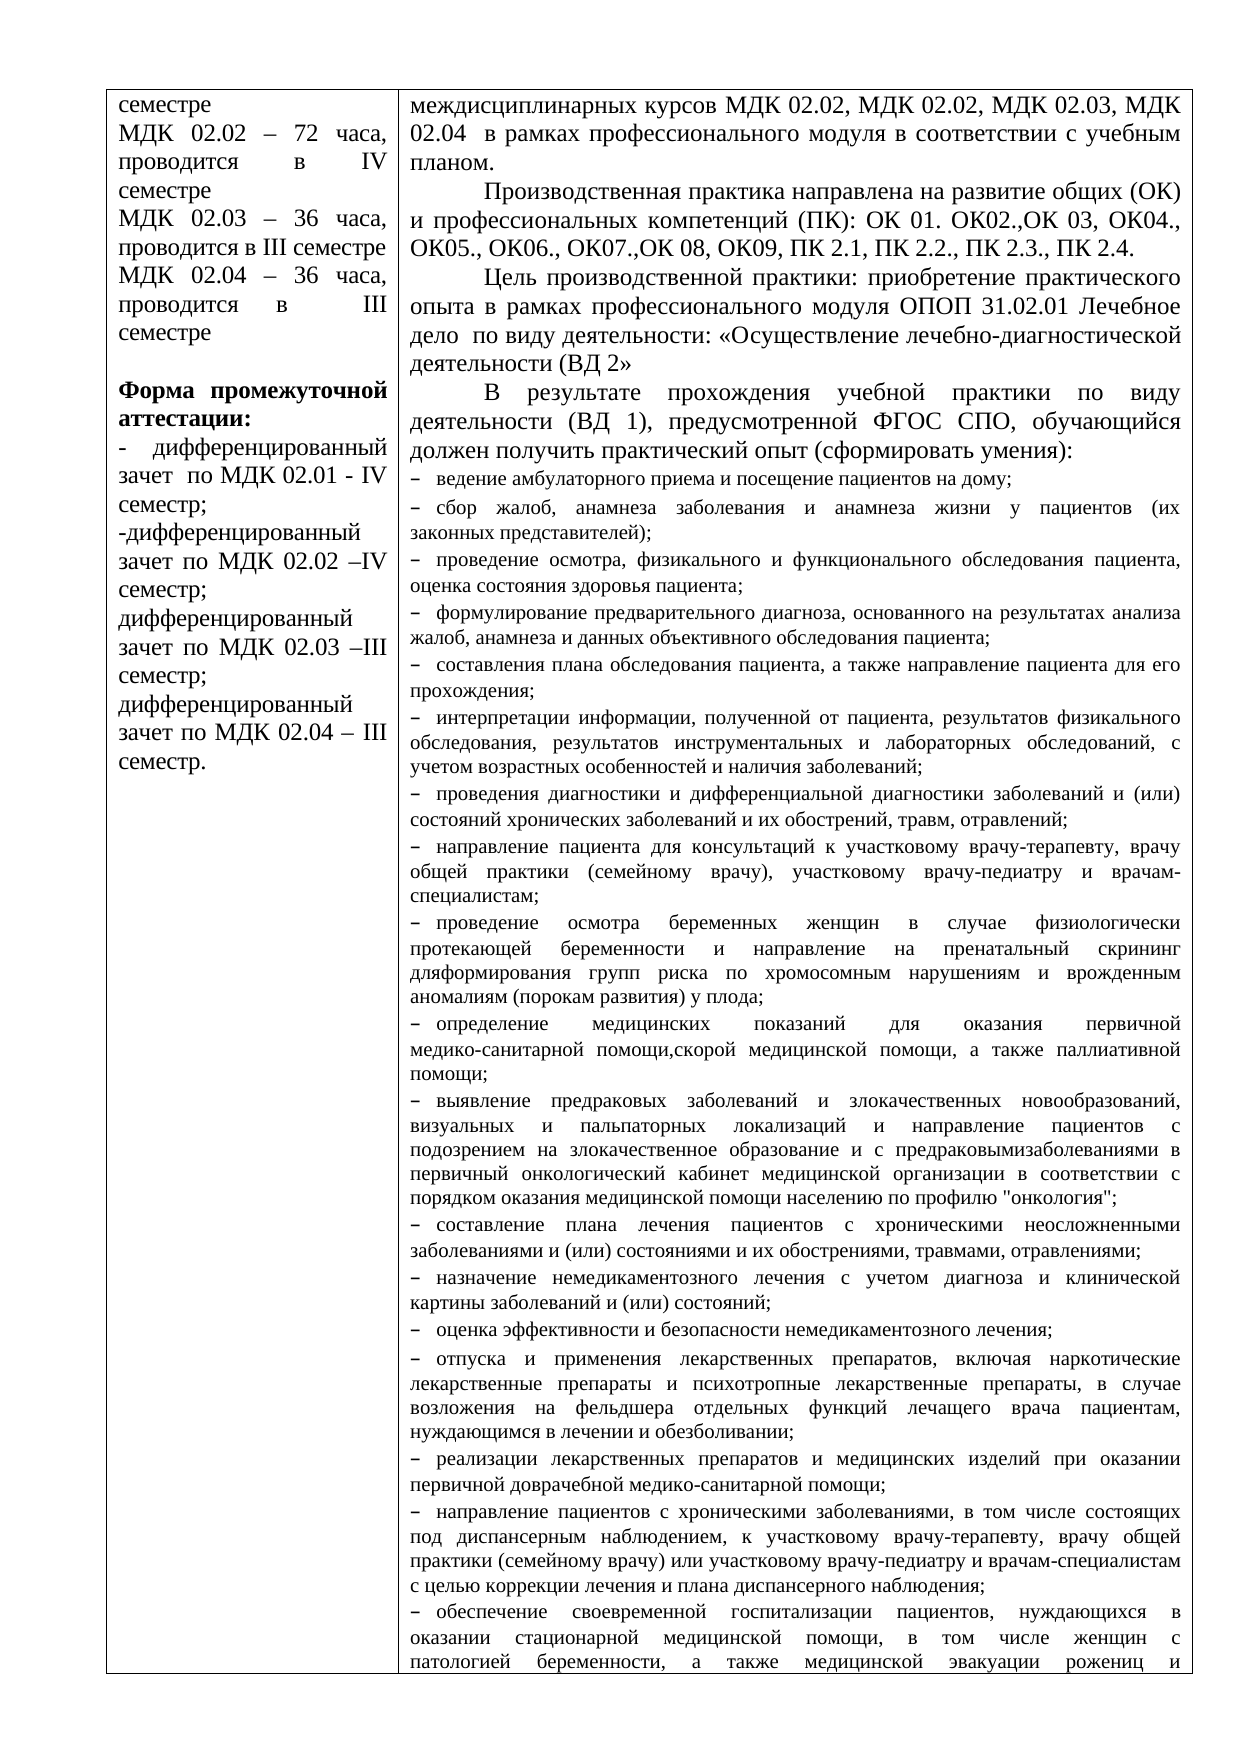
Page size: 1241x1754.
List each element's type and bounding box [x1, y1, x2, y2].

table_cell [107, 90, 398, 1673]
table_cell [399, 90, 1192, 1673]
